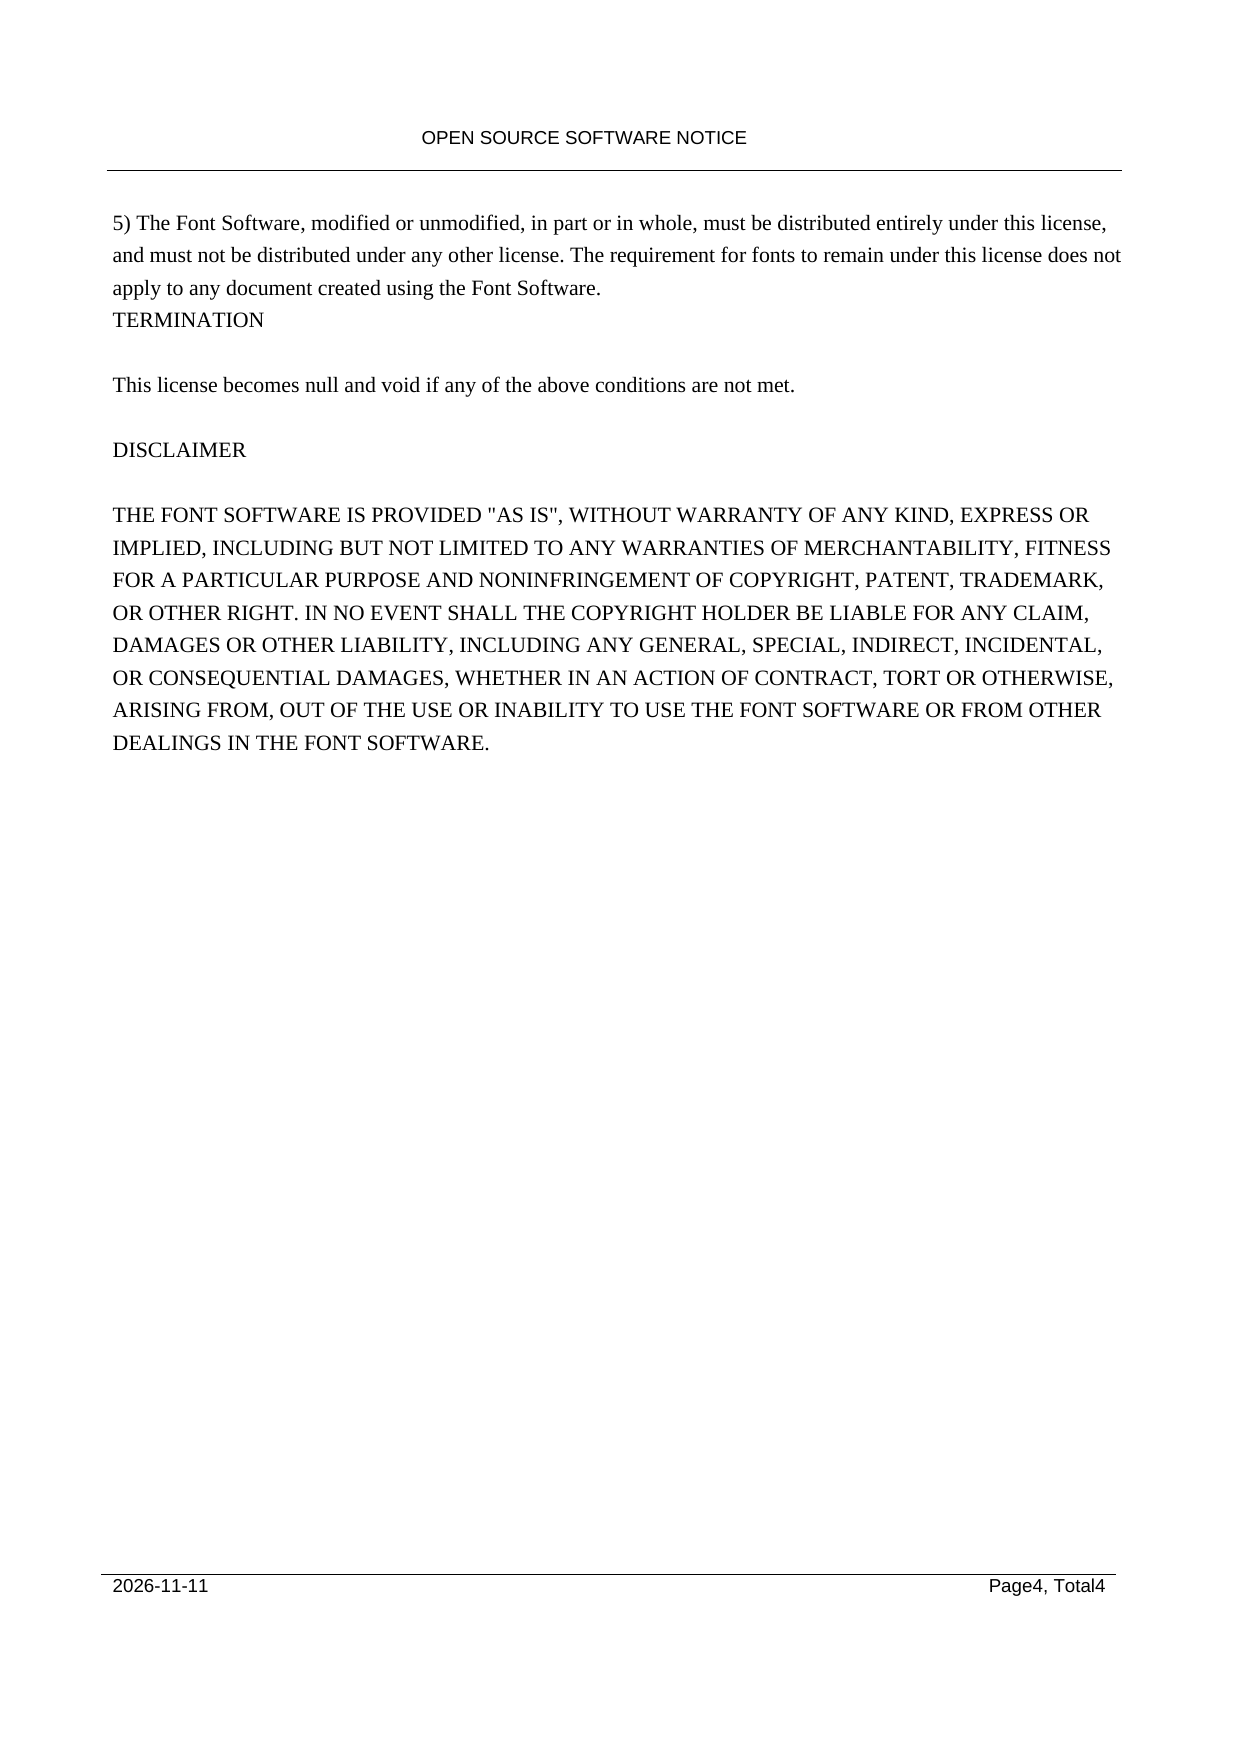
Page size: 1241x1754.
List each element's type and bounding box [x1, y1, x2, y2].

text [112, 206, 1128, 759]
